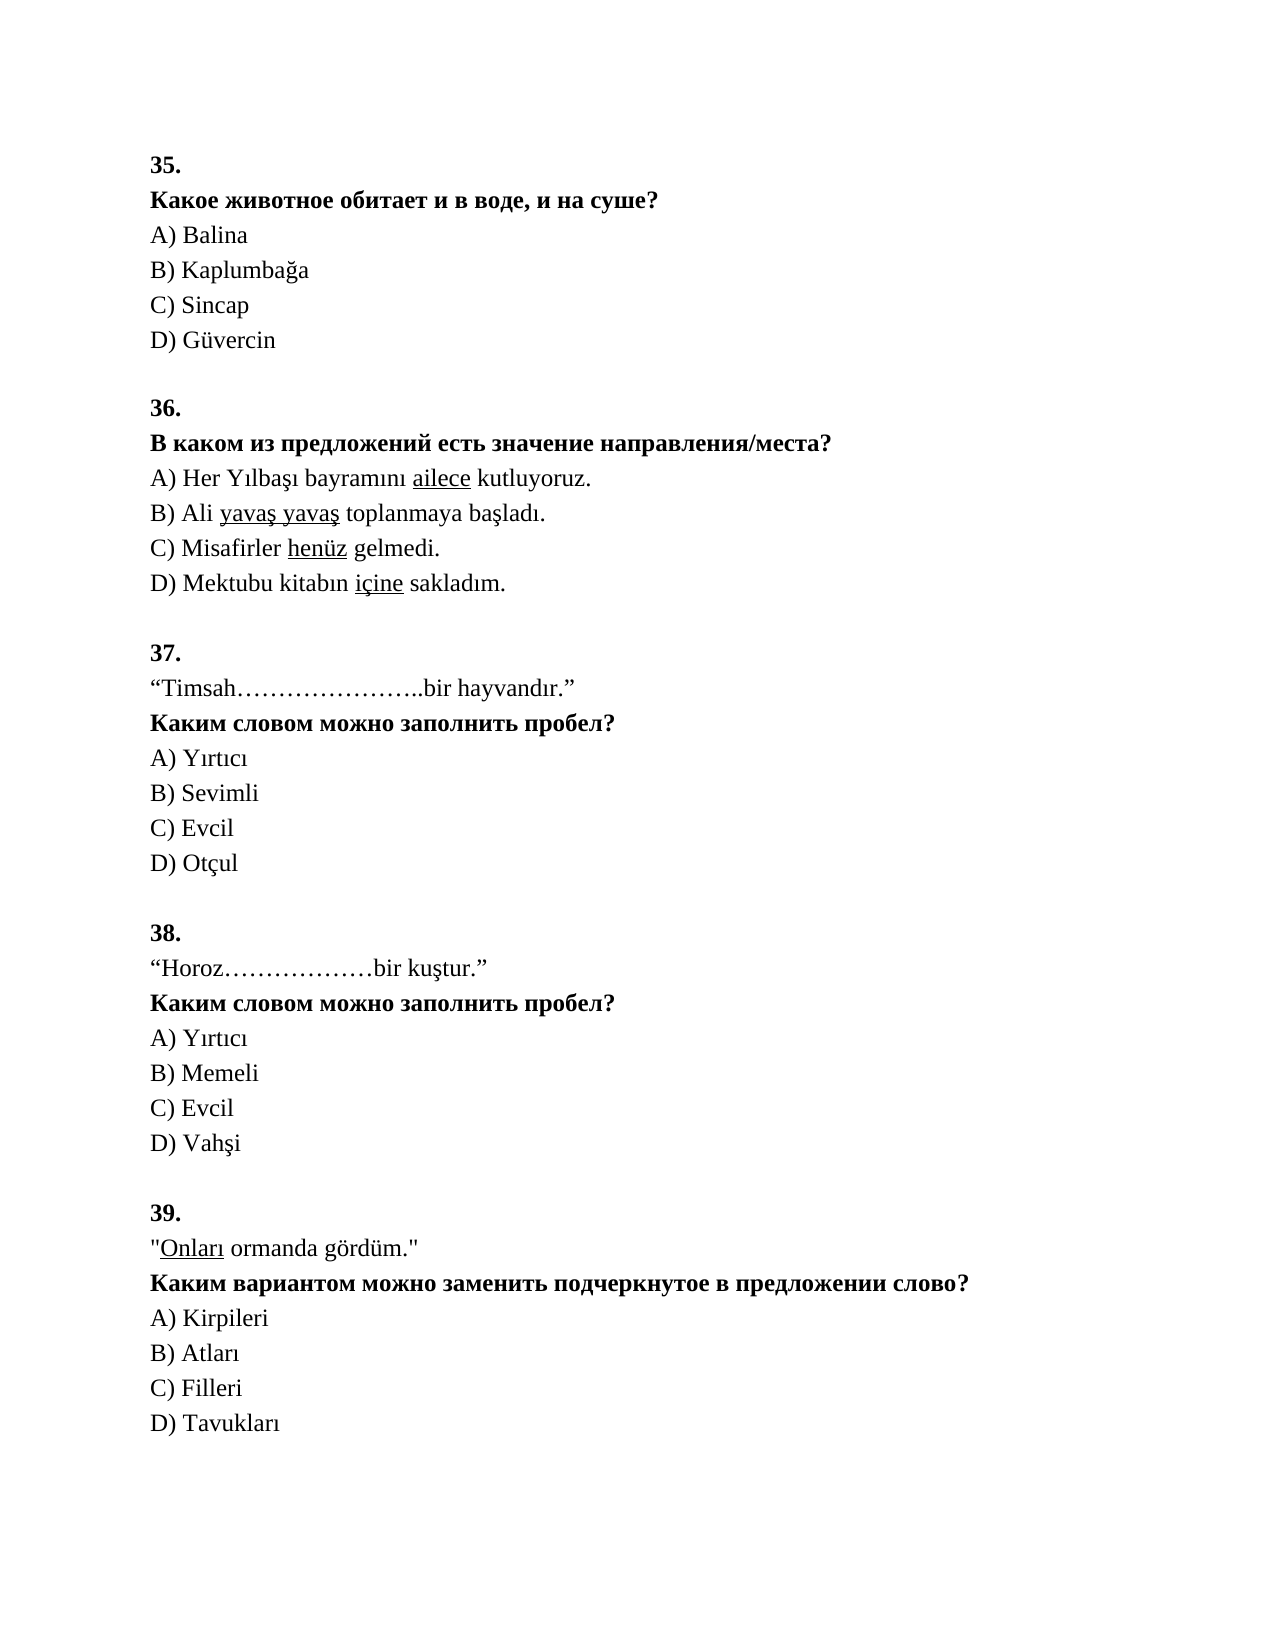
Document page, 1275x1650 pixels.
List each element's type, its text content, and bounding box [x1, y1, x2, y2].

text C) Filleri [150, 1373, 1125, 1401]
text D) Vahşi [150, 1128, 1125, 1156]
text 38. [150, 918, 1125, 946]
text B) Sevimli [150, 778, 1125, 806]
text B) Memeli [150, 1058, 1125, 1086]
text "Onları ormanda gördüm." [150, 1233, 1125, 1261]
text “Timsah…………………..bir hayvandır.” [150, 673, 1125, 701]
text B) Ali yavaş yavaş toplanmaya başladı. [150, 498, 1125, 526]
text D) Güvercin [150, 325, 1125, 354]
text 37. [150, 638, 1125, 666]
text C) Misafirler henüz gelmedi. [150, 533, 1125, 561]
text D) Mektubu kitabın içine sakladım. [150, 568, 1125, 596]
text D) Otçul [150, 848, 1125, 876]
text A) Kirpileri [150, 1303, 1125, 1331]
text Какое животное обитает и в воде, и на суше? [150, 185, 1125, 214]
text A) Balina [150, 220, 1125, 249]
text В каком из предложений есть значение направления/места? [150, 428, 1125, 456]
text Каким словом можно заполнить пробел? [150, 708, 1125, 736]
text C) Evcil [150, 1093, 1125, 1121]
text C) Evcil [150, 813, 1125, 841]
text A) Her Yılbaşı bayramını ailece kutluyoruz. [150, 463, 1125, 491]
text A) Yırtıcı [150, 1023, 1125, 1051]
text 39. [150, 1198, 1125, 1226]
text Каким вариантом можно заменить подчеркнутое в предложении слово? [150, 1268, 1125, 1296]
text A) Yırtıcı [150, 743, 1125, 771]
text 35. [150, 150, 1125, 179]
text B) Kaplumbağa [150, 255, 1125, 284]
text 36. [150, 393, 1125, 421]
text C) Sincap [150, 290, 1125, 319]
text “Horoz………………bir kuştur.” [150, 953, 1125, 981]
text Каким словом можно заполнить пробел? [150, 988, 1125, 1016]
text D) Tavukları [150, 1408, 1125, 1436]
text B) Atları [150, 1338, 1125, 1366]
